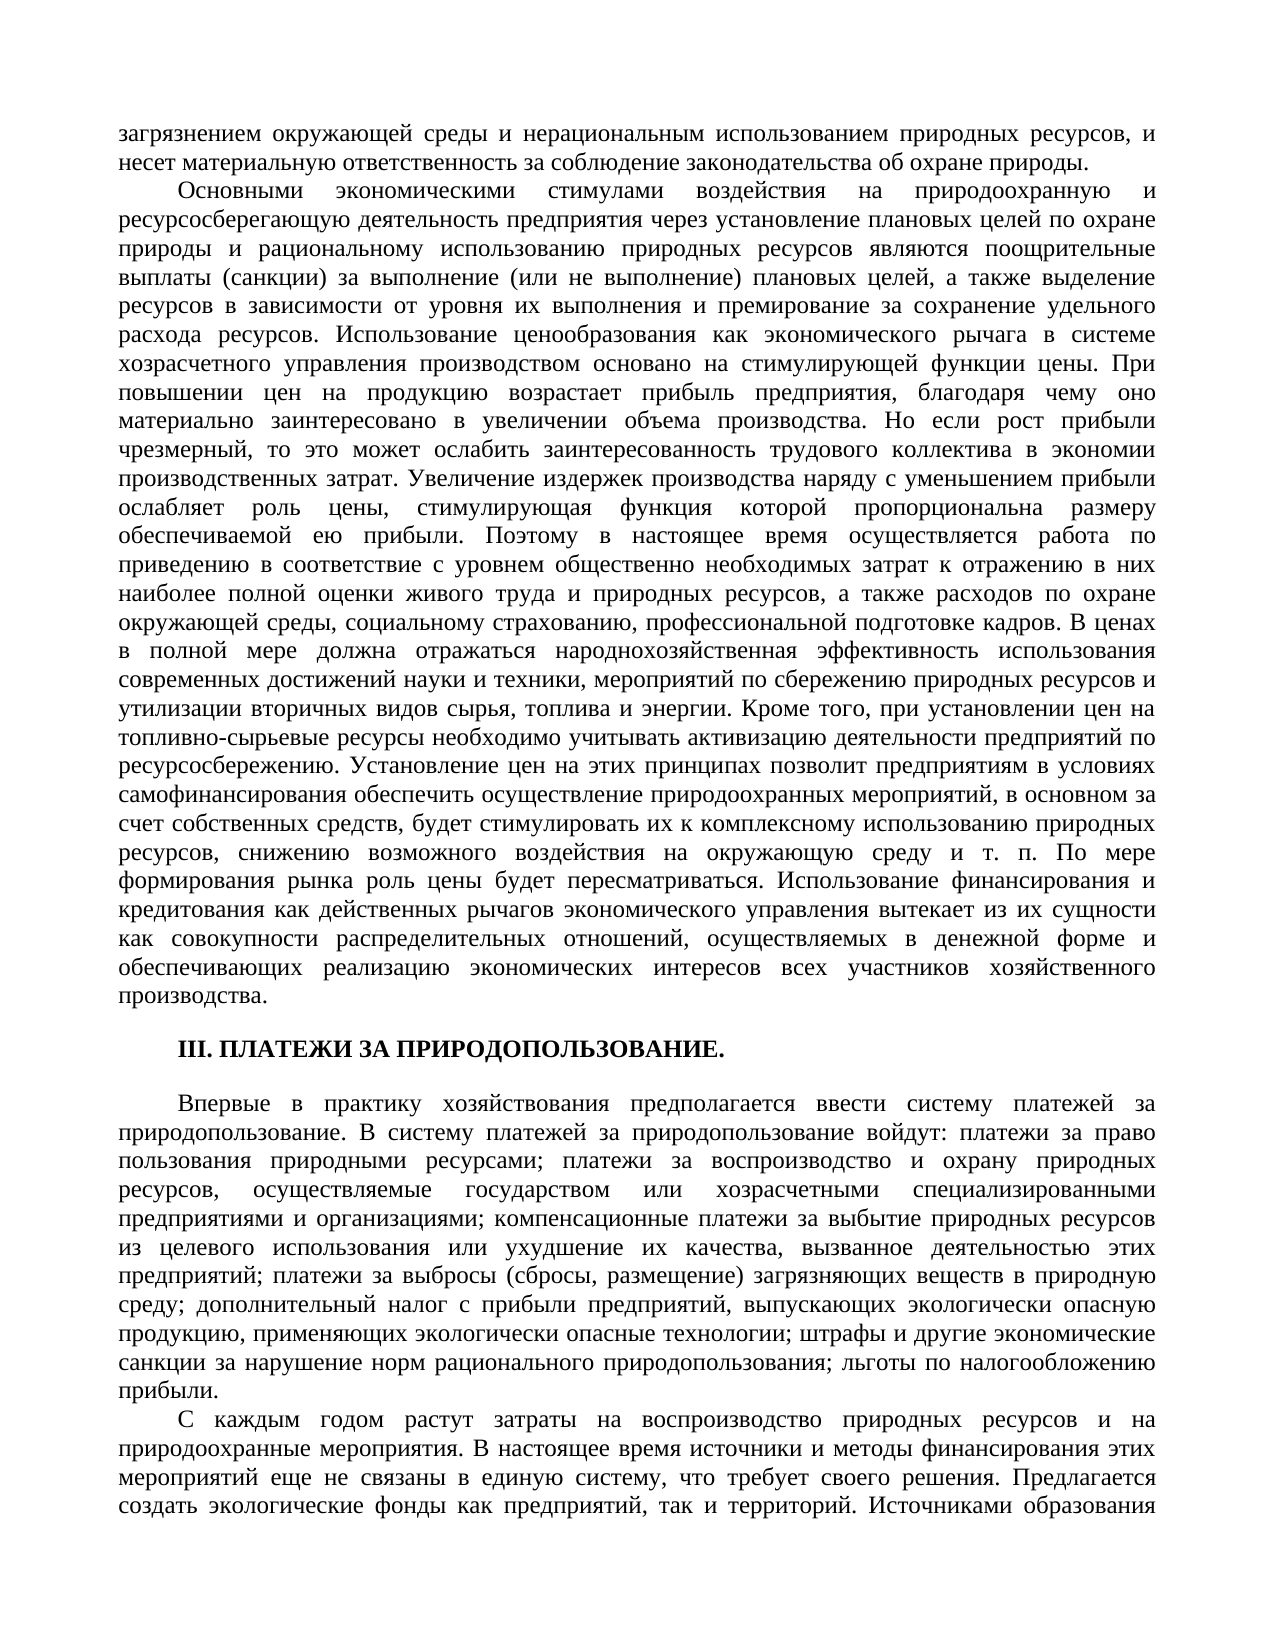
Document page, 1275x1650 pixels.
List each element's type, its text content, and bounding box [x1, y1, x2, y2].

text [118, 118, 1157, 176]
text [118, 1404, 1157, 1519]
text Основными экономическими стимулами воздействия на природоохранную и ресурсосберегающую деятельность предприятия через установление плановых целей по охране природы и рациональному использованию природных ресурсов являются поощрительные выплаты (санкции) за выполнение (или не выполнение) плановых целей, а также выделение ресурсов в зависимости от уровня их выполнения и премирование за сохранение удельного расхода ресурсов. Использование ценообразования как экономического рычага в системе хозрасчетного управления производством основано на стимулирующей функции цены. При повышении цен на продукцию возрастает прибыль предприятия, благодаря чему оно материально заинтересовано в увеличении объема производства. Но если рост прибыли чрезмерный, то это может ослабить заинтересованность трудового коллектива в экономии производственных затрат. Увеличение издержек производства наряду с уменьшением прибыли ослабляет роль цены, стимулирующая функция которой пропорциональна размеру обеспечиваемой ею прибыли. Поэтому в настоящее время осуществляется работа по приведению в соответствие с уровнем общественно необходимых затрат к отражению в них наиболее полной оценки живого труда и природных ресурсов, а также расходов по охране окружающей среды, социальному страхованию, профессиональной подготовке кадров. В ценах в полной мере должна отражаться народнохозяйственная эффективность использования современных достижений науки и техники, мероприятий по сбережению природных ресурсов и утилизации вторичных видов сырья, топлива и энергии. Кроме того, при установлении цен на топливно-сырьевые ресурсы необходимо учитывать активизацию деятельности предприятий по ресурсосбережению. Установление цен на этих принципах позволит предприятиям в условиях самофинансирования обеспечить осуществление природоохранных мероприятий, в основном за счет собственных средств, будет стимулировать их к комплексному использованию природных ресурсов, снижению возможного воздействия на окружающую среду и т. п. По мере формирования рынка роль цены будет пересматриваться. Использование финансирования и кредитования как действенных рычагов экономического управления вытекает из их сущности как совокупности распределительных отношений, осуществляемых в денежной форме и обеспечивающих реализацию экономических интересов всех участников хозяйственного производства. [118, 176, 1157, 1009]
text Впервые в практику хозяйствования предполагается ввести систему платежей за природопользование. В систему платежей за природопользование войдут: платежи за право пользования природными ресурсами; платежи за воспроизводство и охрану природных ресурсов, осуществляемые государством или хозрасчетными специализированными предприятиями и организациями; компенсационные платежи за выбытие природных ресурсов из целевого использования или ухудшение их качества, вызванное деятельностью этих предприятий; платежи за выбросы (сбросы, размещение) загрязняющих веществ в природную среду; дополнительный налог с прибыли предприятий, выпускающих экологически опасную продукцию, применяющих экологически опасные технологии; штрафы и другие экономические санкции за нарушение норм рационального природопользования; льготы по налогообложению прибыли. [118, 1088, 1157, 1404]
text III. ПЛАТЕЖИ ЗА ПРИРОДОПОЛЬЗОВАНИЕ. [118, 1034, 1157, 1063]
